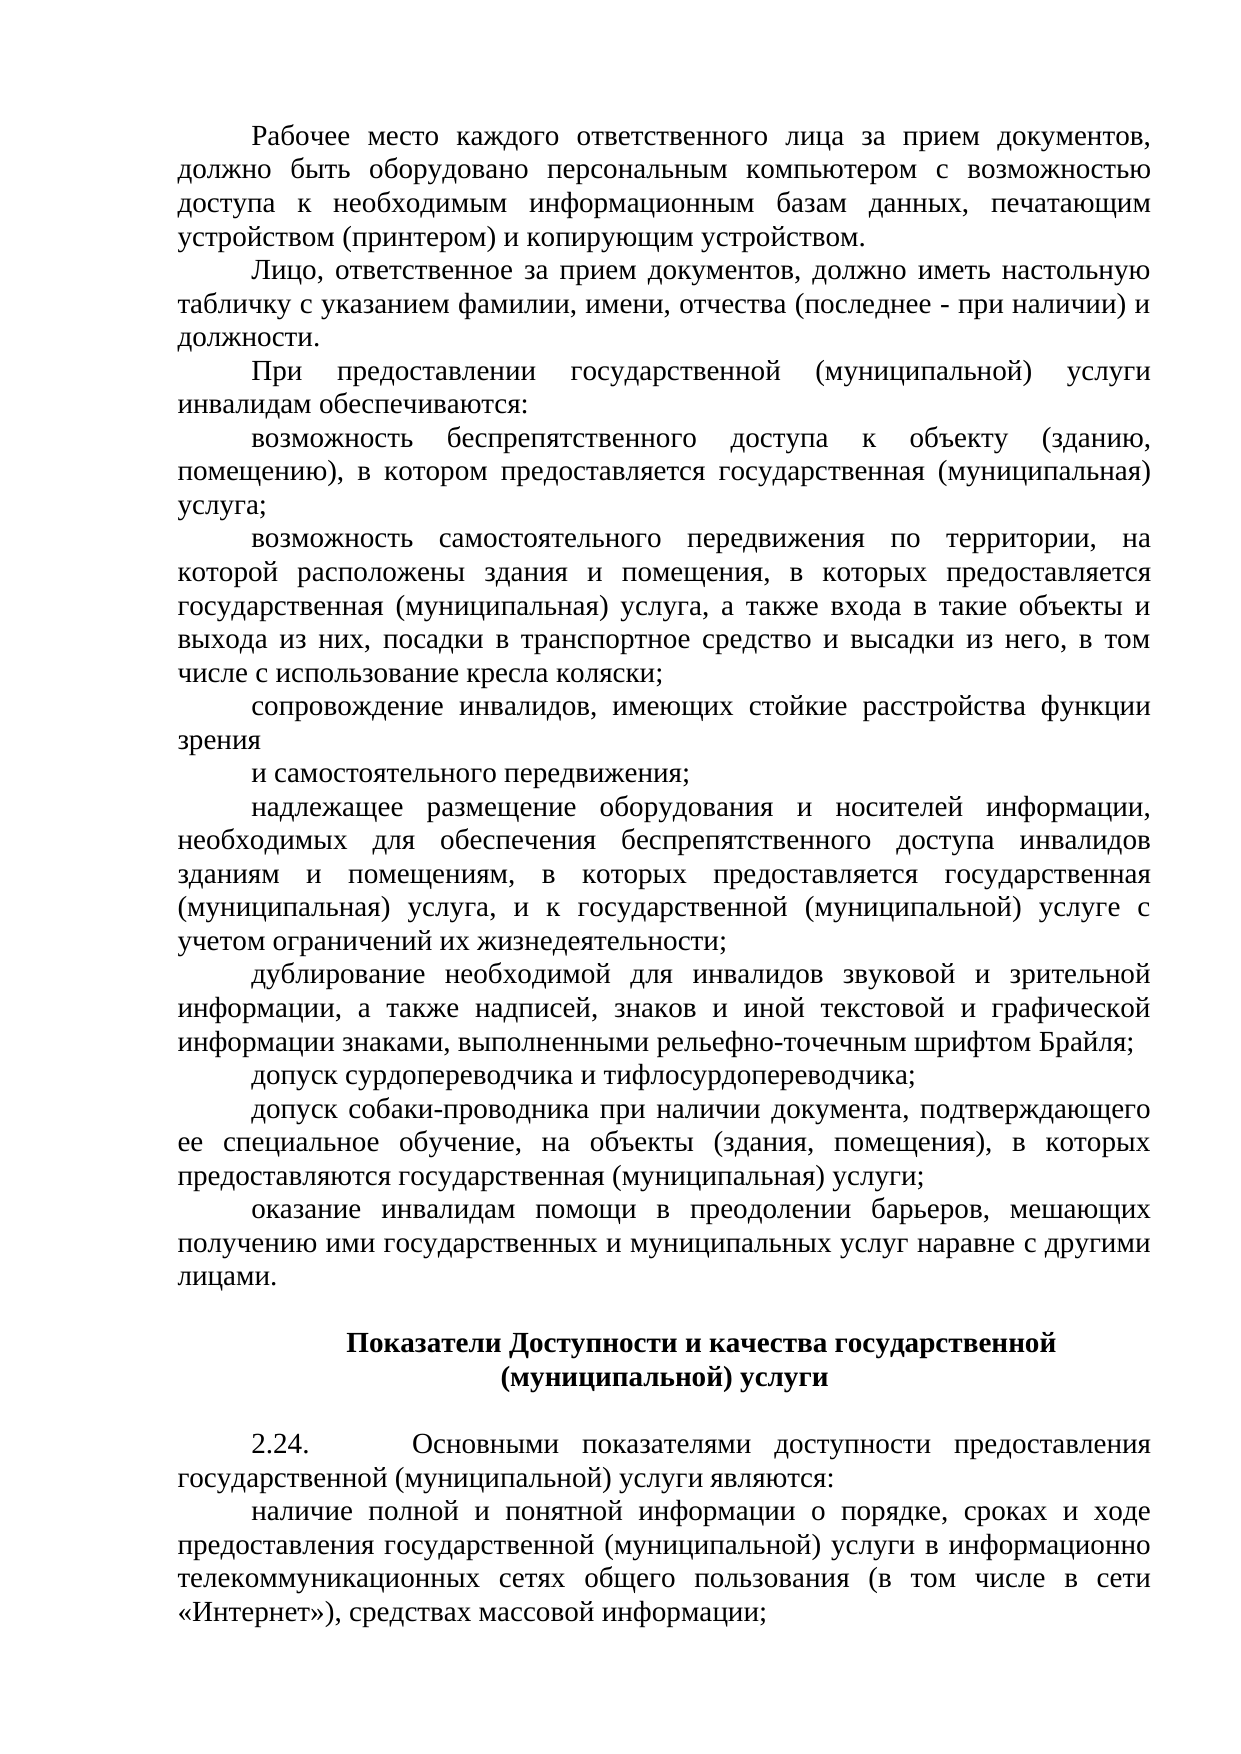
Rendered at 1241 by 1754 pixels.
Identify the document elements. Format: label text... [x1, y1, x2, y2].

text допуск собаки-проводника при наличии документа, подтверждающего ее специальное обучение, на объекты (здания, помещения), в которых предоставляются государственная (муниципальная) услуги; [177, 1091, 1152, 1191]
text наличие полной и понятной информации о порядке, сроках и ходе предоставления государственной (муниципальной) услуги в информационно­ телекоммуникационных сетях общего пользования (в том числе в сети «Интернет»), средствах массовой информации; [177, 1493, 1152, 1627]
list Основными показателями доступности предоставления государственной (муниципальной) услуги являются: [177, 1426, 1152, 1493]
text возможность самостоятельного передвижения по территории, на которой расположены здания и помещения, в которых предоставляется государственная (муниципальная) услуга, а также входа в такие объекты и выхода из них, посадки в транспортное средство и высадки из него, в том числе с использование кресла­ коляски; [177, 521, 1152, 688]
text возможность беспрепятственного доступа к объекту (зданию, помещению), в котором предоставляется государственная (муниципальная) услуга; [177, 420, 1152, 521]
text надлежащее размещение оборудования и носителей информации, необходимых для обеспечения беспрепятственного доступа инвалидов зданиям и помещениям, в которых предоставляется государственная (муниципальная) услуга, и к государственной (муниципальной) услуге с учетом ограничений их жизнедеятельности; [177, 789, 1152, 957]
text Показатели Доступности и качества государственной (муниципальной) услуги [177, 1326, 1152, 1393]
text При предоставлении государственной (муниципальной) услуги инвалидам обеспечиваются: [177, 353, 1152, 420]
text допуск сурдопереводчика и тифлосурдопереводчика; [177, 1057, 1152, 1091]
text сопровождение инвалидов, имеющих стойкие расстройства функции зрения [177, 688, 1152, 755]
text Лицо, ответственное за прием документов, должно иметь настольную табличку с указанием фамилии, имени, отчества (последнее - при наличии) и должности. [177, 252, 1152, 353]
text дублирование необходимой для инвалидов звуковой и зрительной информации, а также надписей, знаков и иной текстовой и графической информации знаками, выполненными рельефно-точечным шрифтом Брайля; [177, 957, 1152, 1057]
text Рабочее место каждого ответственного лица за прием документов, должно быть оборудовано персональным компьютером с возможностью доступа к необходимым информационным базам данных, печатающим устройством (принтером) и копирующим устройством. [177, 118, 1152, 252]
text оказание инвалидам помощи в преодолении барьеров, мешающих получению ими государственных и муниципальных услуг наравне с другими лицами. [177, 1191, 1152, 1292]
text и самостоятельного передвижения; [177, 755, 1152, 789]
